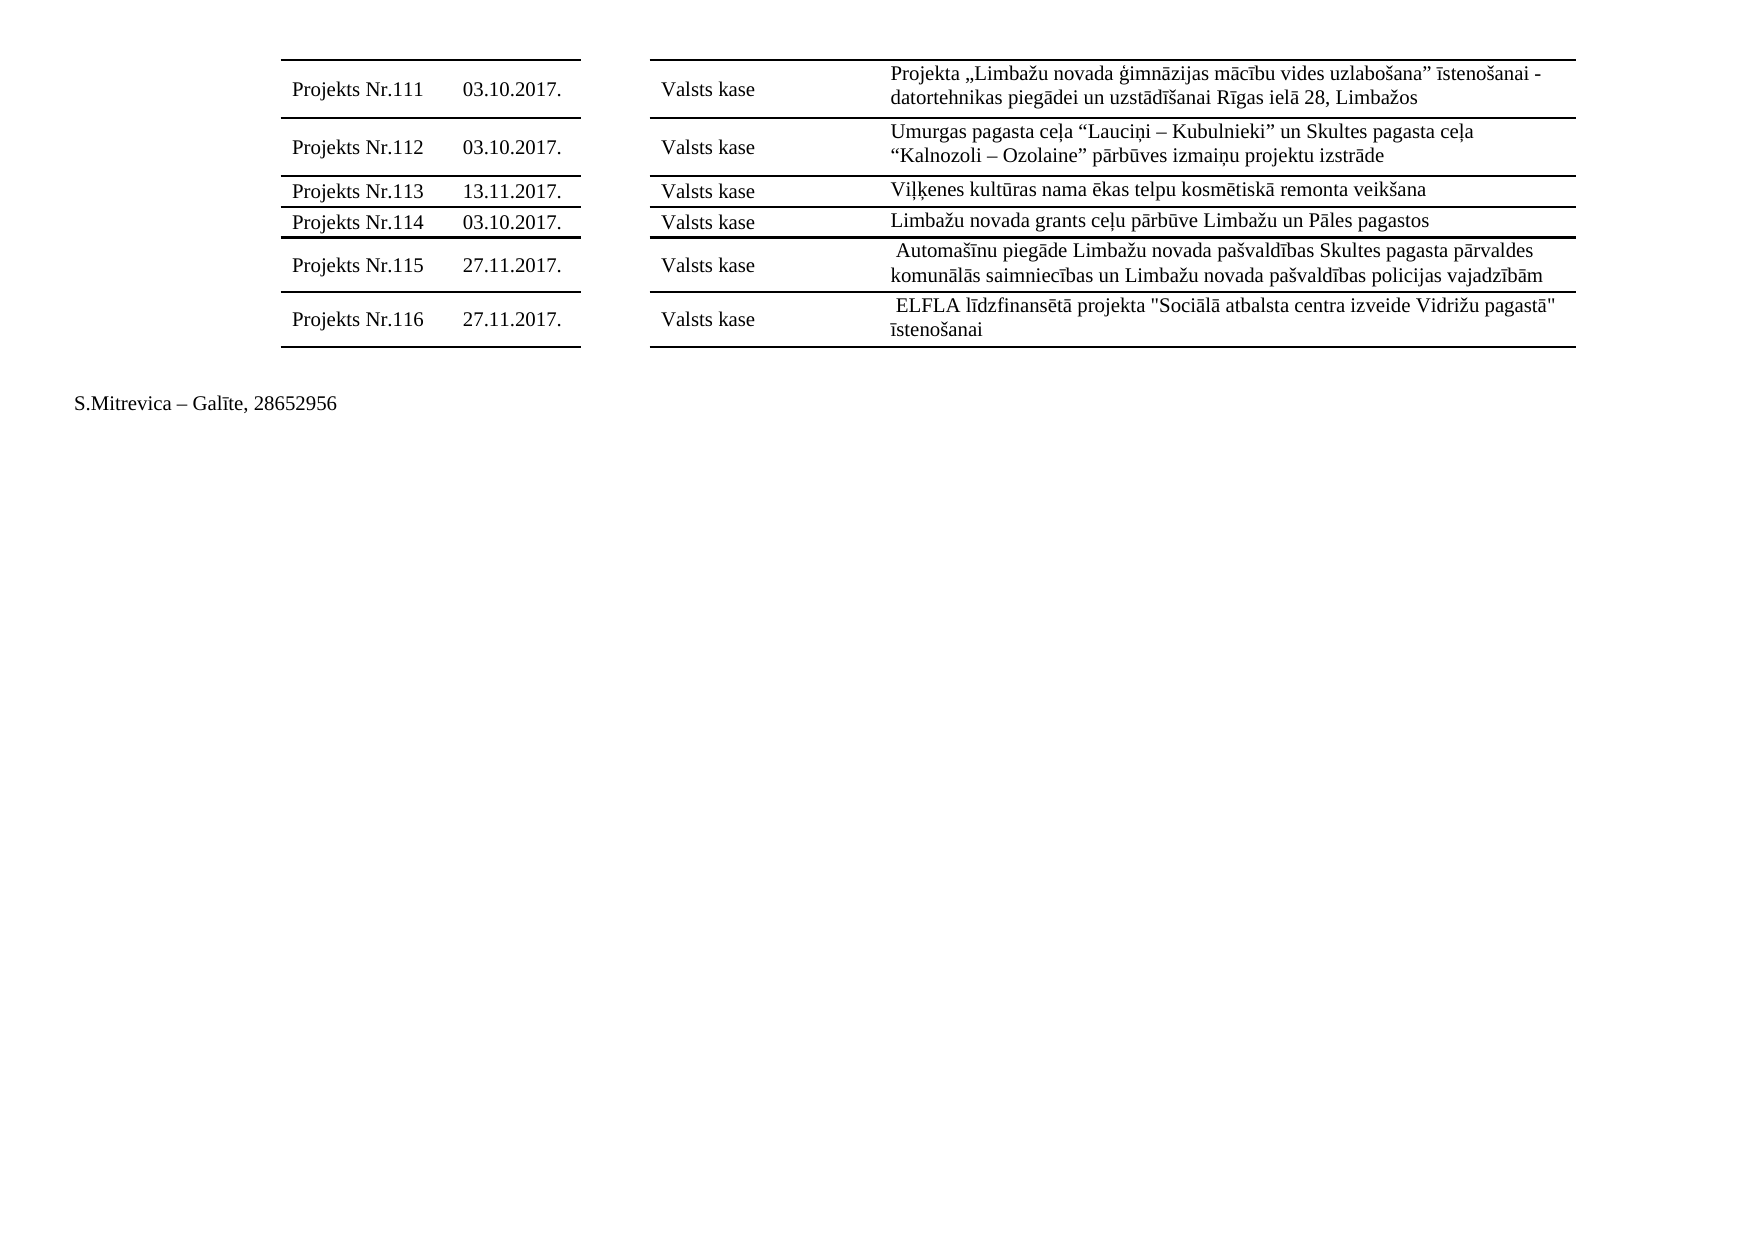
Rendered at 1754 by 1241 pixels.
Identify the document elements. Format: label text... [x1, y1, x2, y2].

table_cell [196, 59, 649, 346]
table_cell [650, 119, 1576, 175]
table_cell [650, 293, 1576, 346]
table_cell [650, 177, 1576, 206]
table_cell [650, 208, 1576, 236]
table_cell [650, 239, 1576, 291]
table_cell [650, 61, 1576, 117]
text S.Mitrevica – Galīte, 28652956 [74, 390, 1636, 414]
